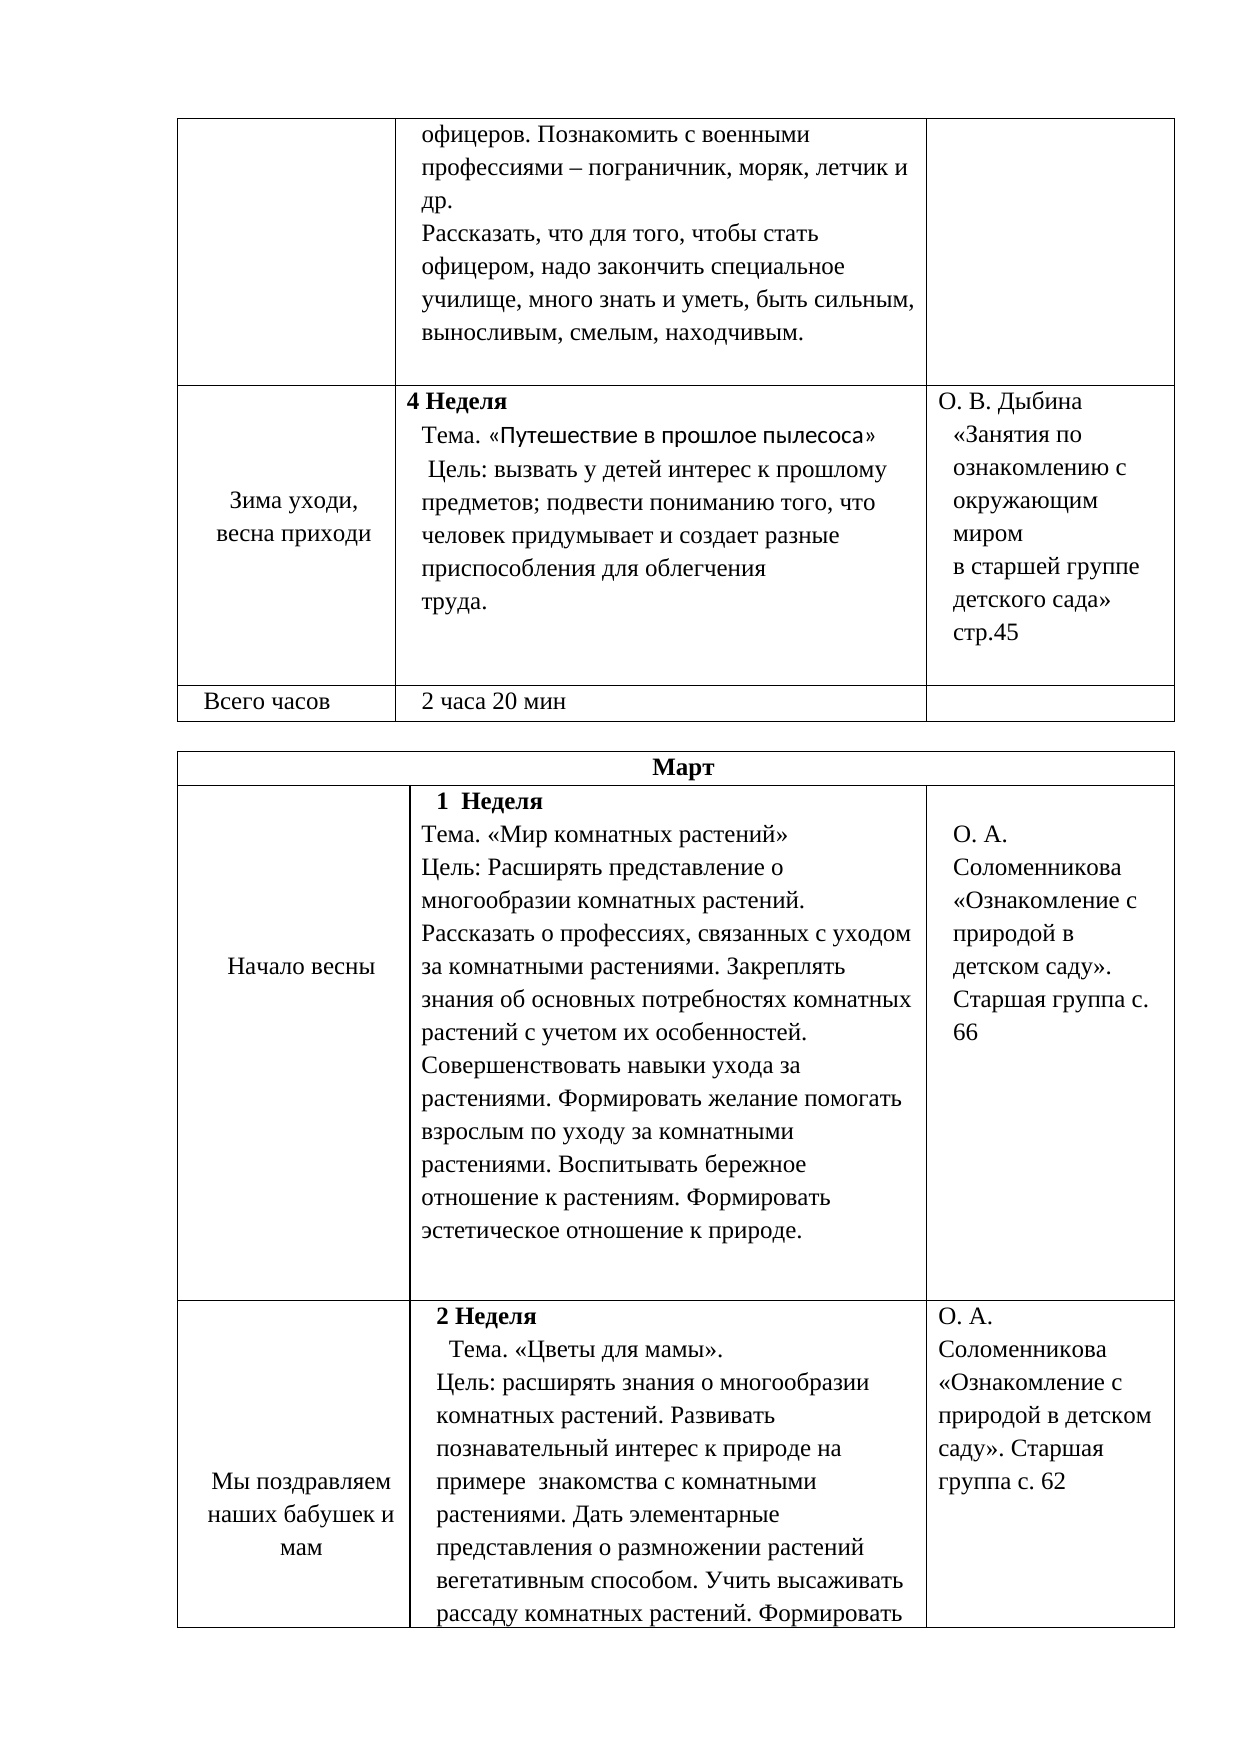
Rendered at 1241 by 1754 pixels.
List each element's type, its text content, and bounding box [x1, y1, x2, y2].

table_header Март [178, 752, 1174, 785]
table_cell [927, 119, 1174, 385]
table_cell 2 часа 20 мин [396, 686, 926, 721]
table_cell 4 Неделя Тема. «Путешествие в прошлое пылесоса» Цель: вызвать у детей интерес к прошлому предметов; подвести пониманию того, что человек придумывает и создает разные приспособления для облегчения труда. [396, 386, 926, 685]
table_cell О. В. Дыбина «Занятия по ознакомлению с окружающим миром в старшей группе детского сада» стр.45 [927, 386, 1174, 685]
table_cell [178, 1301, 409, 1627]
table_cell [927, 1301, 1174, 1627]
table_cell Начало весны [178, 786, 409, 1300]
table_cell О. А. Соломенникова «Ознакомление с природой в детском саду». Старшая группа с. 66 [927, 786, 1174, 1300]
table_cell Всего часов [178, 686, 395, 721]
table_cell [927, 686, 1174, 721]
table_cell Зима уходи, весна приходи [178, 386, 395, 685]
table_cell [178, 119, 395, 385]
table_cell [396, 119, 926, 385]
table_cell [411, 1301, 926, 1627]
table_cell 1 Неделя Тема. «Мир комнатных растений» Цель: Расширять представление о многообразии комнатных растений. Рассказать о профессиях, связанных с уходом за комнатными растениями. Закреплять знания об основных потребностях комнатных растений с учетом их особенностей. Совершенствовать навыки ухода за растениями. Формировать желание помогать взрослым по уходу за комнатными растениями. Воспитывать бережное отношение к растениям. Формировать эстетическое отношение к природе. [411, 786, 926, 1300]
